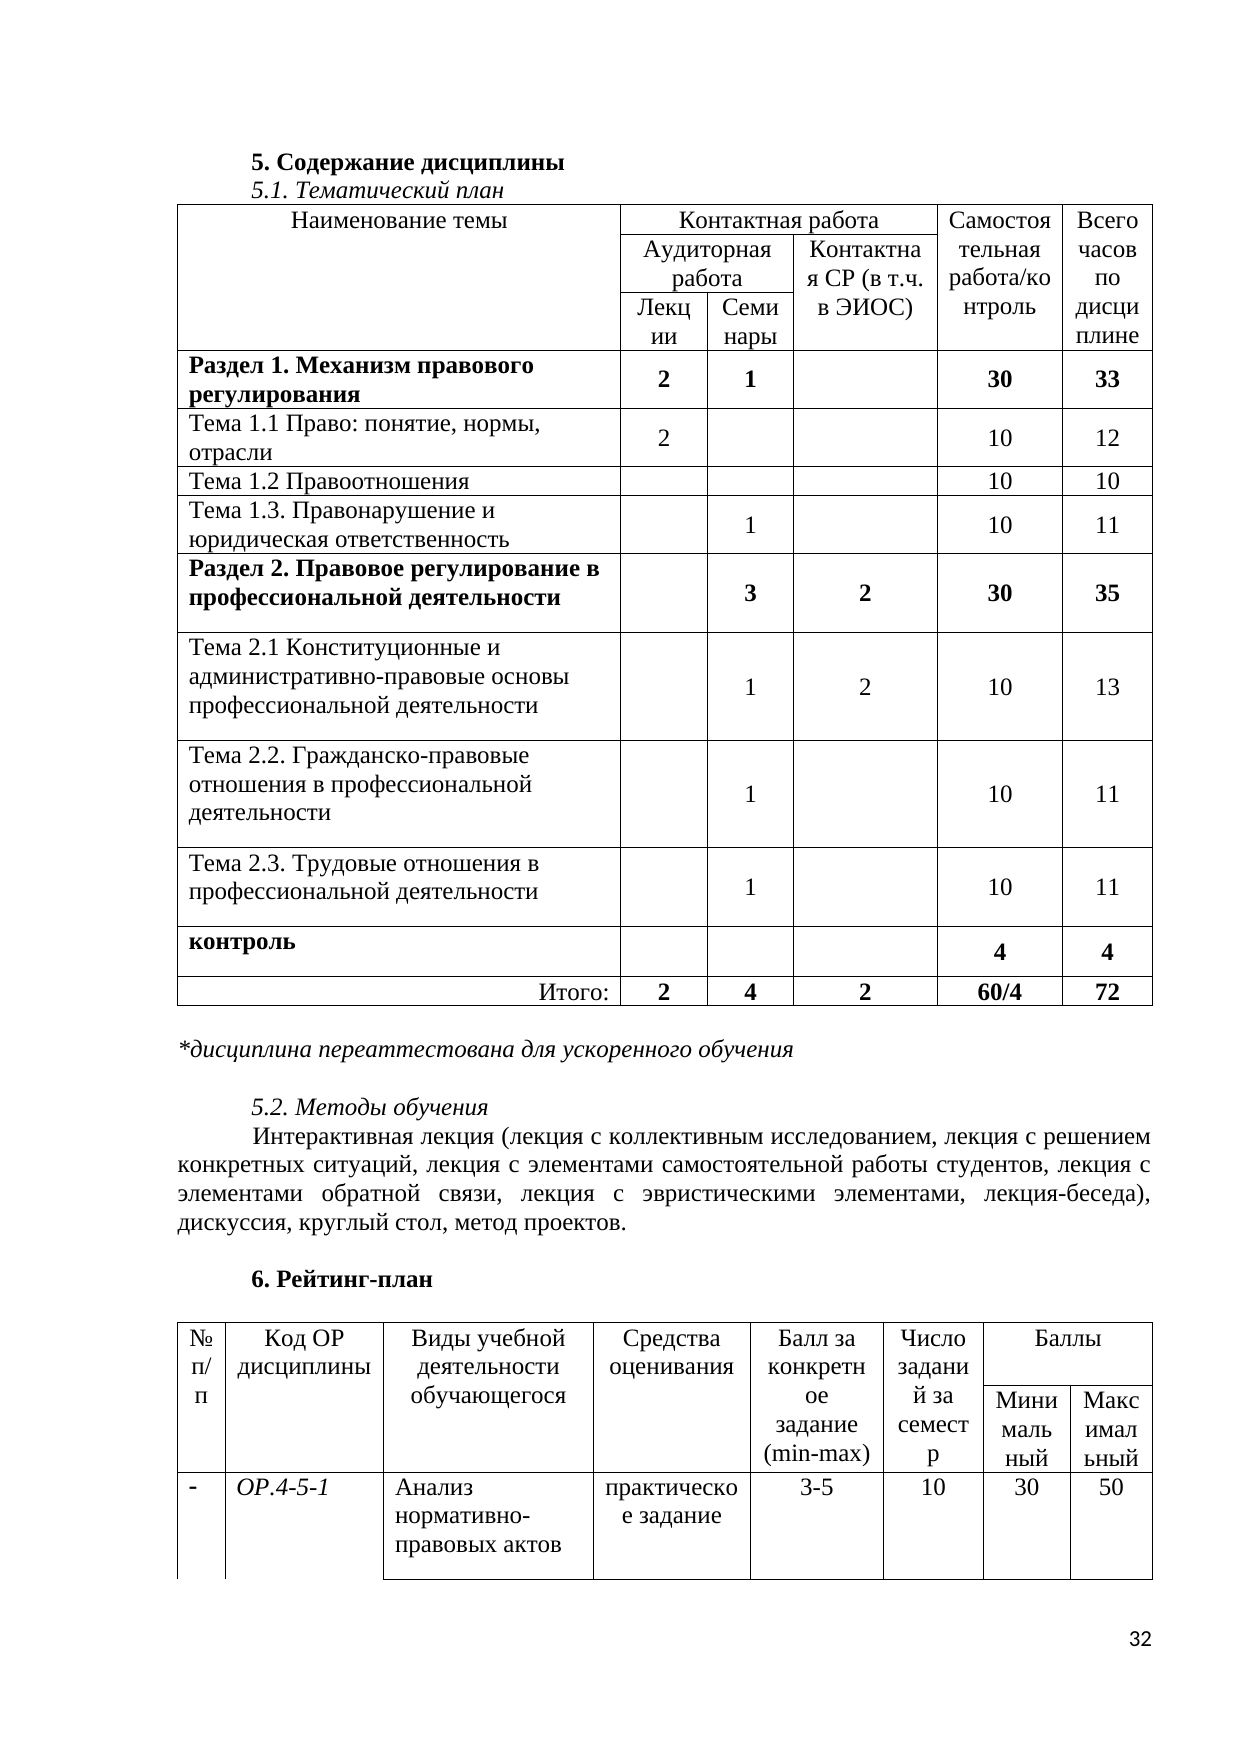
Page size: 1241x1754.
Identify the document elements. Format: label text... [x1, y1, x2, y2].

table_cell Тема 1.1 Право: понятие, нормы, отрасли [178, 409, 620, 466]
table_cell 2 [794, 977, 937, 1005]
table_cell 11 [1063, 848, 1152, 926]
table_cell 4 [1063, 927, 1152, 976]
table_cell 2 [621, 409, 707, 466]
table_cell Лекции [621, 293, 707, 350]
table_cell 1 [708, 496, 793, 553]
table_cell [621, 848, 707, 926]
table_cell 10 [1063, 467, 1152, 495]
table_cell 1 [708, 741, 793, 847]
table_header Код ОР дисциплины [226, 1323, 383, 1471]
table_cell Раздел 2. Правовое регулирование в профессиональной деятельности [178, 554, 620, 632]
table_cell [794, 927, 937, 976]
table_cell 35 [1063, 554, 1152, 632]
table_cell [621, 927, 707, 976]
text 5. Содержание дисциплины [177, 147, 1152, 176]
table_header Баллы [984, 1323, 1152, 1384]
table_cell Итого: [178, 977, 620, 1005]
text Интерактивная лекция (лекция с коллективным исследованием, лекция с решением конкретных ситуаций, лекция с элементами самостоятельной работы студентов, лекция с элементами обратной связи, лекция с эвристическими элементами, лекция-беседа), дискуссия, круглый стол, метод проектов. [177, 1121, 1152, 1236]
table_cell [794, 848, 937, 926]
table_header Балл за конкретное задание (min-max) [751, 1323, 883, 1471]
table_cell Тема 1.2 Правоотношения [178, 467, 620, 495]
table_cell 2 [621, 351, 707, 408]
table_cell Тема 2.1 Конституционные и административно-правовые основы профессиональной деятельности [178, 633, 620, 739]
table_cell 30 [938, 554, 1062, 632]
table_cell Раздел 1. Механизм правового регулирования [178, 351, 620, 408]
table_cell ОР.4-5-1 [226, 1473, 383, 1579]
table_cell 4 [938, 927, 1062, 976]
table_cell Тема 2.2. Гражданско-правовые отношения в профессиональной деятельности [178, 741, 620, 847]
table_cell [621, 496, 707, 553]
table_cell Тема 2.3. Трудовые отношения в профессиональной деятельности [178, 848, 620, 926]
text 6. Рейтинг-план [177, 1264, 1152, 1293]
table_header Всего часов по дисциплине [1063, 205, 1152, 350]
table_cell [621, 554, 707, 632]
table_cell 30 [984, 1473, 1070, 1579]
table_cell 10 [938, 633, 1062, 739]
table_cell 3 [708, 554, 793, 632]
table_cell 10 [938, 741, 1062, 847]
table_cell Аудиторная работа [621, 235, 793, 292]
table_cell 30 [938, 351, 1062, 408]
table_cell [794, 409, 937, 466]
table_cell 1 [708, 633, 793, 739]
table_header Виды учебной деятельности обучающегося [384, 1323, 593, 1471]
text 5.1. Тематический план [177, 176, 1152, 204]
table_cell Контактная СР (в т.ч. в ЭИОС) [794, 235, 937, 350]
table_cell 72 [1063, 977, 1152, 1005]
table_cell Минимальный [984, 1386, 1070, 1471]
table_cell 2 [794, 633, 937, 739]
table_cell [794, 496, 937, 553]
table_cell [708, 409, 793, 466]
table_cell [621, 741, 707, 847]
table_cell 1 [708, 848, 793, 926]
table_cell 3-5 [751, 1473, 883, 1579]
table_cell Максимальный [1071, 1386, 1152, 1471]
table_header Наименование темы [178, 205, 620, 350]
text 5.2. Методы обучения [177, 1092, 1152, 1121]
table_header Самостоятельная работа/контроль [938, 205, 1062, 350]
table_header Контактная работа [621, 205, 937, 234]
table_cell 11 [1063, 496, 1152, 553]
table_cell 10 [938, 467, 1062, 495]
table_cell 10 [938, 496, 1062, 553]
table_cell контроль [178, 927, 620, 976]
table_cell практическое задание [594, 1473, 750, 1579]
table_cell [794, 351, 937, 408]
table_cell [708, 467, 793, 495]
table_cell [178, 1473, 225, 1579]
table_header Число заданий за семестр [884, 1323, 983, 1471]
table_cell 10 [938, 848, 1062, 926]
table_cell [794, 741, 937, 847]
table_cell 13 [1063, 633, 1152, 739]
table_cell [794, 467, 937, 495]
table_cell 11 [1063, 741, 1152, 847]
table_cell 60/4 [938, 977, 1062, 1005]
table_cell 50 [1071, 1473, 1152, 1579]
table_cell Анализ нормативно-правовых актов [384, 1473, 593, 1579]
table_cell [621, 633, 707, 739]
table_cell 2 [794, 554, 937, 632]
table_cell 33 [1063, 351, 1152, 408]
table_cell Тема 1.3. Правонарушение и юридическая ответственность [178, 496, 620, 553]
table_cell 12 [1063, 409, 1152, 466]
table_cell [708, 927, 793, 976]
table_cell 4 [708, 977, 793, 1005]
table_cell [621, 467, 707, 495]
table_cell 10 [884, 1473, 983, 1579]
text *дисциплина переаттестована для ускоренного обучения [177, 1034, 1152, 1063]
table_cell Семинары [708, 293, 793, 350]
table_header Средства оценивания [594, 1323, 750, 1471]
table_cell 1 [708, 351, 793, 408]
table_header № п/п [178, 1323, 225, 1471]
table_cell 2 [621, 977, 707, 1005]
table_cell 10 [938, 409, 1062, 466]
